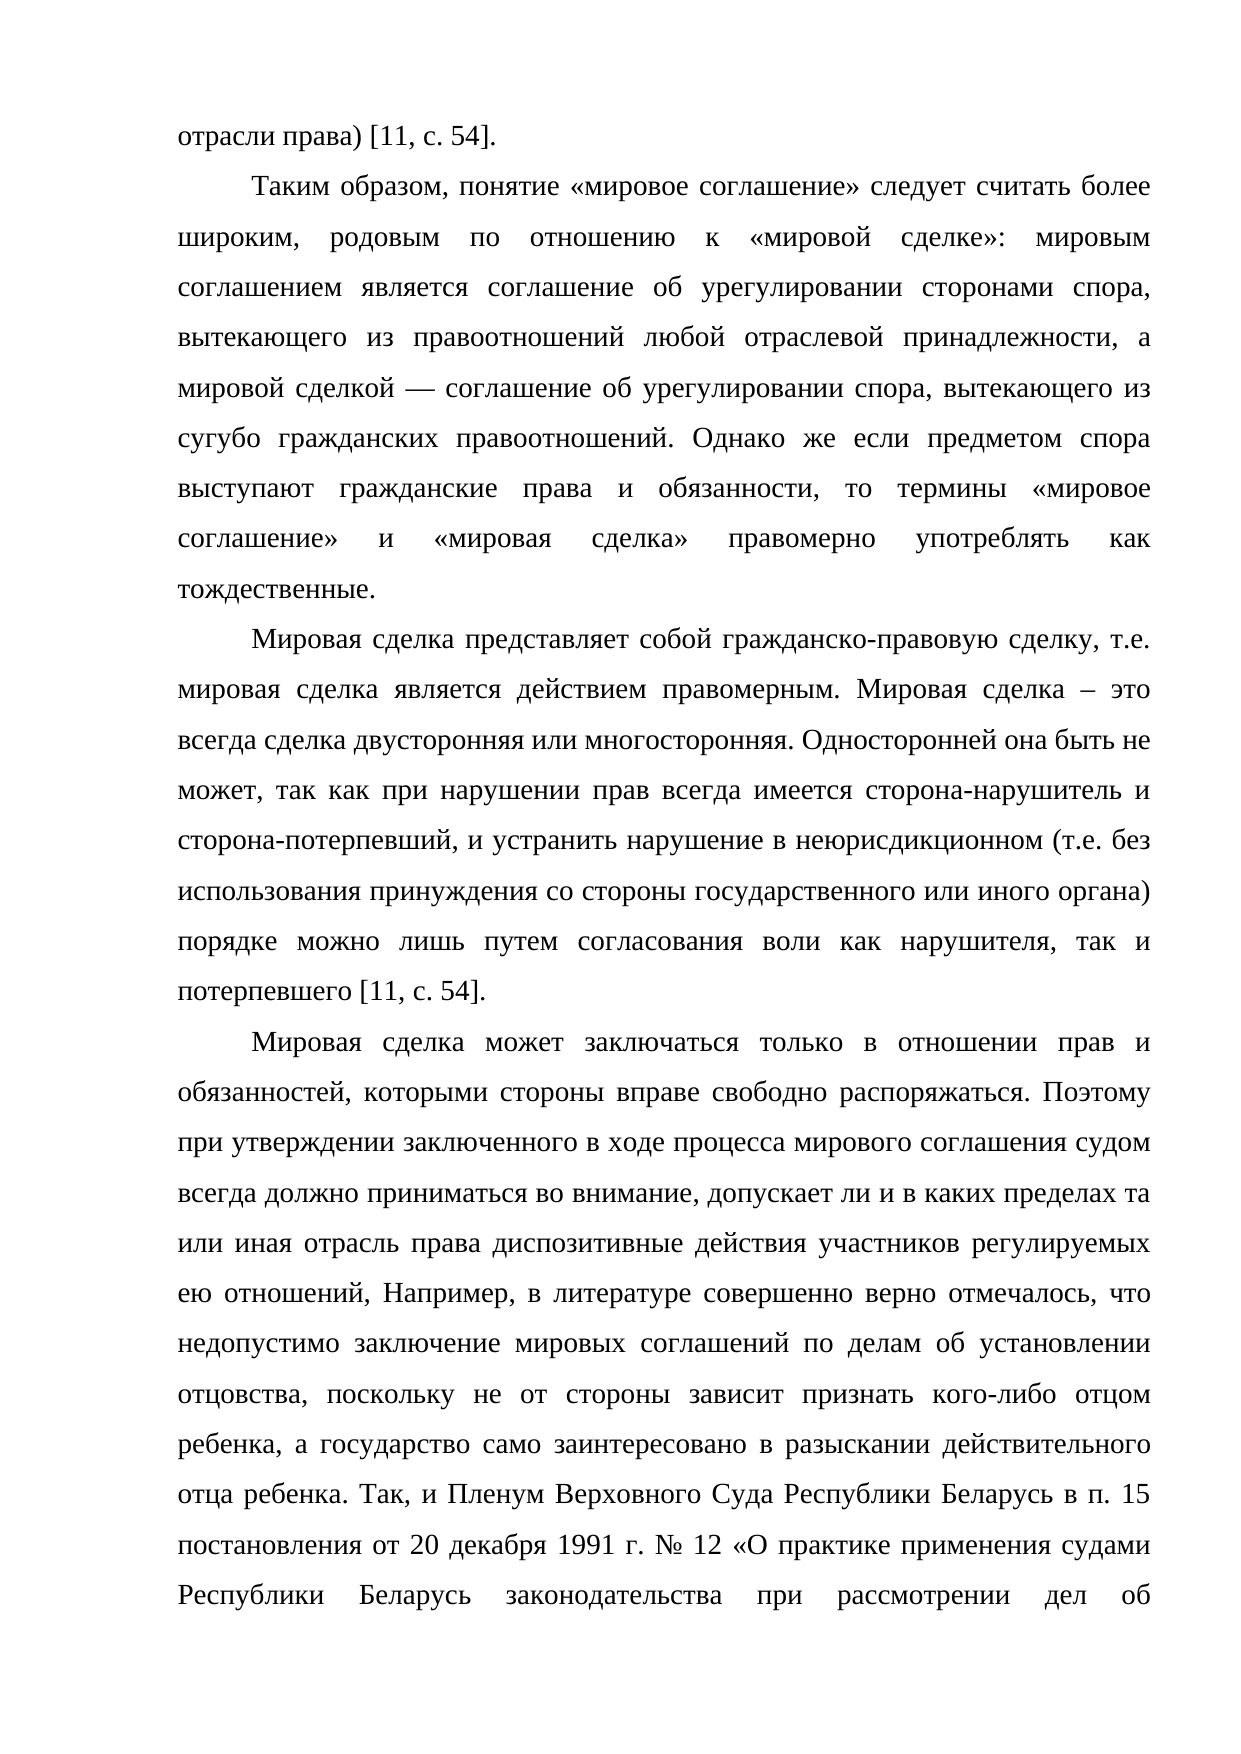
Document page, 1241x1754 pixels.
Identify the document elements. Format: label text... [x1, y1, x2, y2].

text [177, 1024, 1152, 1611]
text Таким образом, понятие «мировое соглашение» следует считать более широким, родовым по отношению к «мировой сделке»: мировым соглашением является соглашение об урегулировании сторонами спора, вытекающего из правоотношений любой отраслевой принадлежности, а мировой сделкой — соглашение об урегулировании спора, вытекающего из сугубо гражданских правоотношений. Однако же если предметом спора выступают гражданские права и обязанности, то термины «мировое соглашение» и «мировая сделка» правомерно употреблять как тождественные. [177, 168, 1152, 604]
text Мировая сделка представляет собой гражданско-правовую сделку, т.е. мировая сделка является действием правомерным. Мировая сделка – это всегда сделка двусторонняя или многосторонняя. Односторонней она быть не может, так как при нарушении прав всегда имеется сторона-нарушитель и сторона-потерпевший, и устранить нарушение в неюрисдикционном (т.е. без использования принуждения со стороны государственного или иного органа) порядке можно лишь путем согласования воли как нарушителя, так и потерпевшего [11, c. 54]. [177, 621, 1152, 1007]
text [177, 118, 1152, 152]
